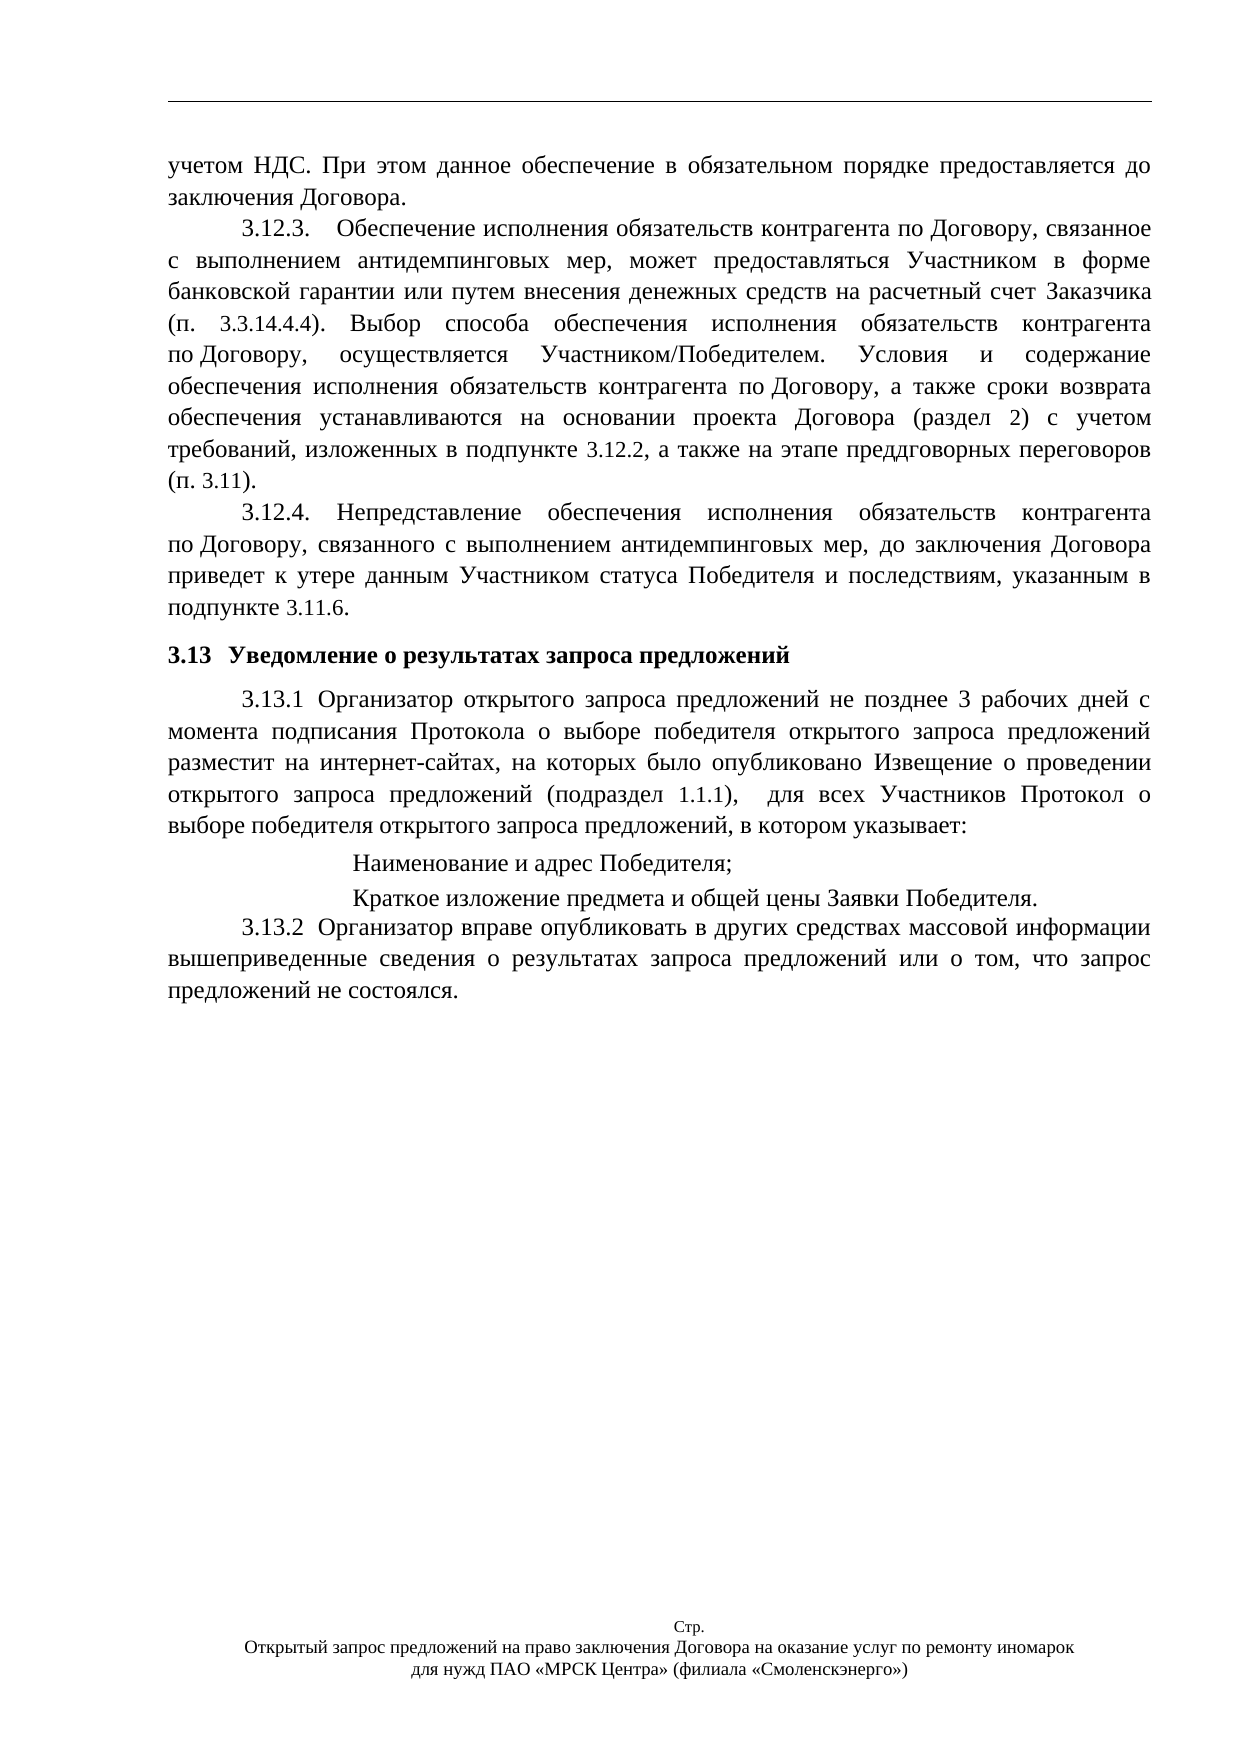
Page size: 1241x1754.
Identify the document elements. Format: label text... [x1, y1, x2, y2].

list Краткое изложение предмета и общей цены Заявки Победителя. [352, 883, 1166, 912]
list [168, 150, 1152, 210]
list Обеспечение исполнения обязательств контрагента по Договору, связанное с выполнением антидемпинговых мер, может предоставляться Участником в форме банковской гарантии или путем внесения денежных средств на расчетный счет Заказчика (п. 3.3.14.4.4). Выбор способа обеспечения исполнения обязательств контрагента по Договору, осуществляется Участником/Победителем. Условия и содержание обеспечения исполнения обязательств контрагента по Договору, а также сроки возврата обеспечения устанавливаются на основании проекта Договора (раздел 2) с учетом требований, изложенных в подпункте 3.12.2, а также на этапе преддговорных переговоров (п. 3.11). [168, 213, 1152, 494]
subtitle Уведомление о результатах запроса предложений [168, 640, 1152, 669]
list Наименование и адрес Победителя; [352, 848, 1166, 877]
text 3.13.1 Организатор открытого запроса предложений не позднее 3 рабочих дней с момента подписания Протокола о выборе победителя открытого запроса предложений разместит на интернет-сайтах, на которых было опубликовано Извещение о проведении открытого запроса предложений (подраздел 1.1.1), для всех Участников Протокол о выборе победителя открытого запроса предложений, в котором указывает: [168, 684, 1152, 839]
text 3.13.2 Организатор вправе опубликовать в других средствах массовой информации вышеприведенные сведения о результатах запроса предложений или о том, что запрос предложений не состоялся. [168, 912, 1152, 1004]
list Непредставление обеспечения исполнения обязательств контрагента по Договору, связанного с выполнением антидемпинговых мер, до заключения Договора приведет к утере данным Участником статуса Победителя и последствиям, указанным в подпункте 3.11.6. [168, 497, 1152, 621]
